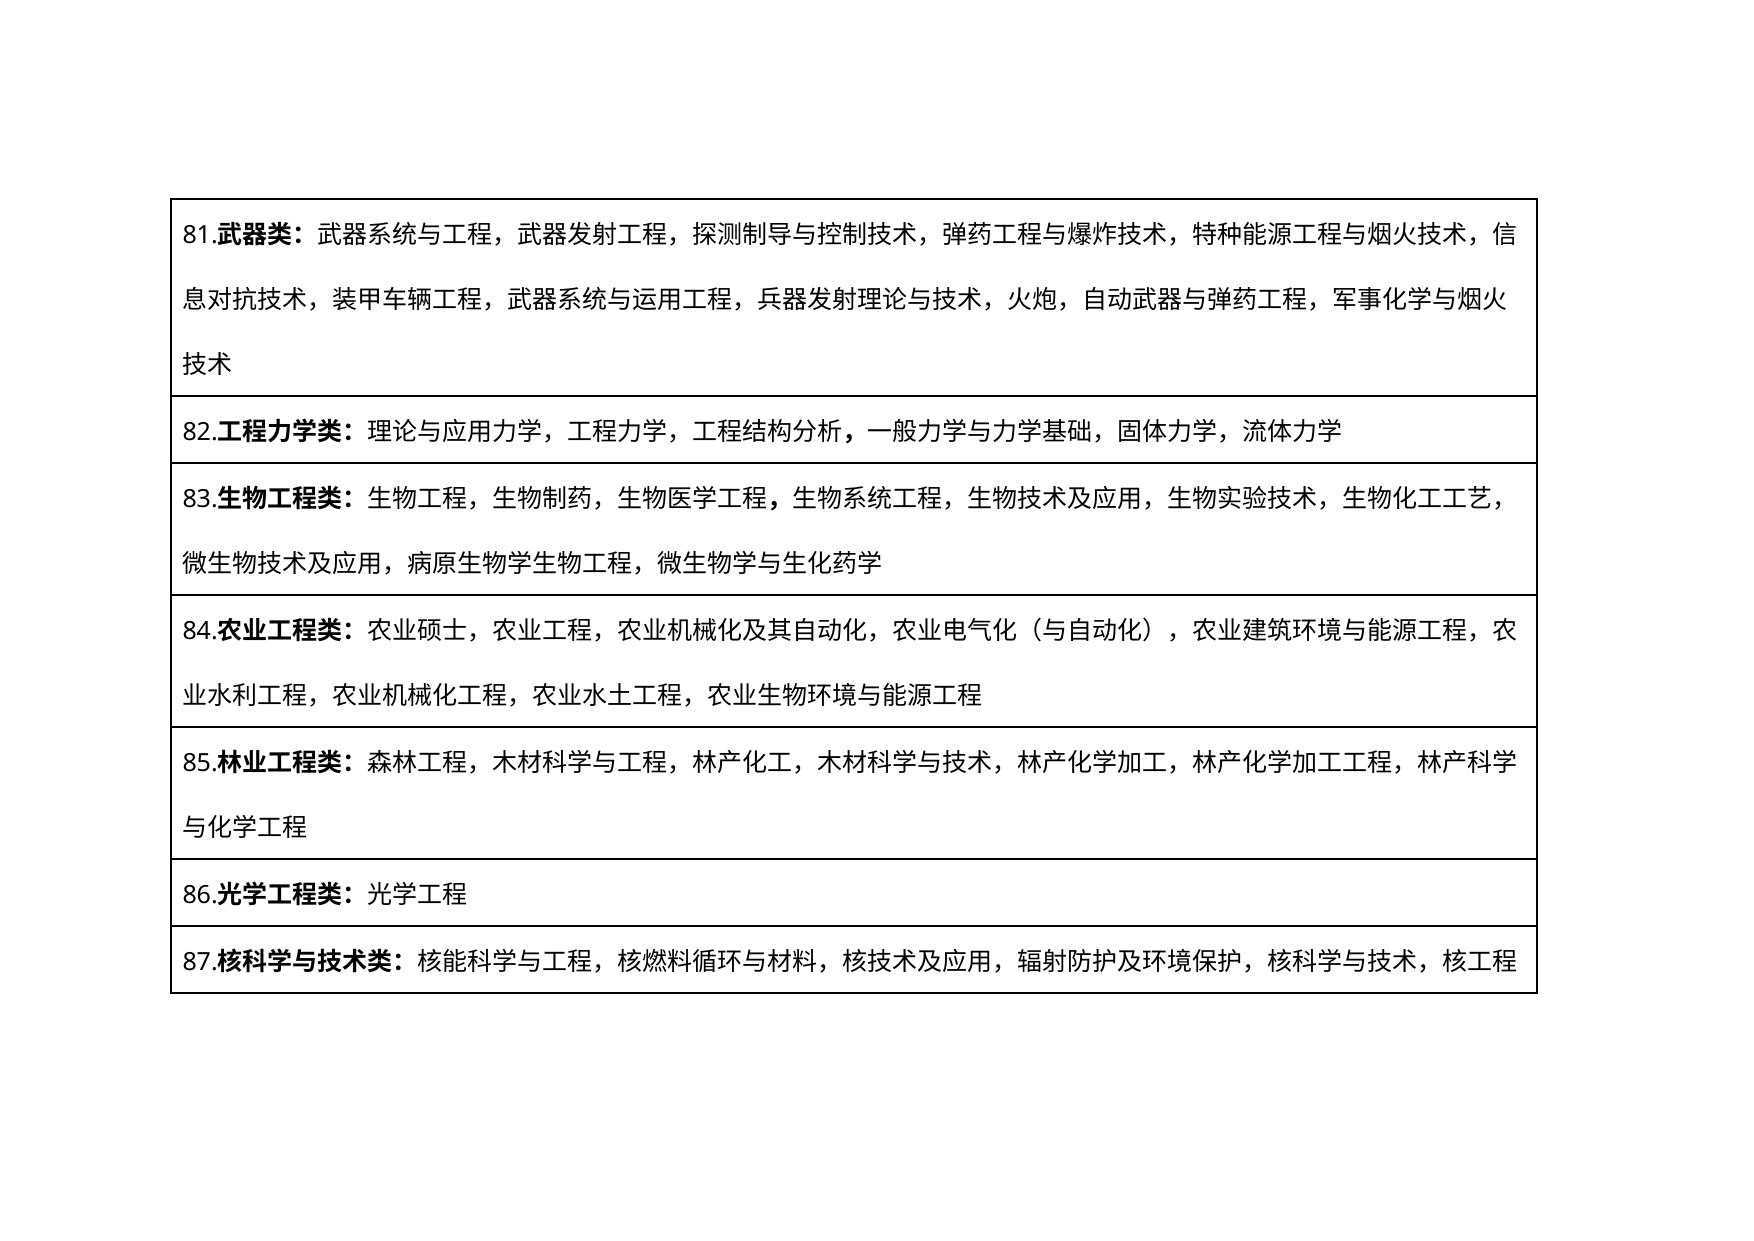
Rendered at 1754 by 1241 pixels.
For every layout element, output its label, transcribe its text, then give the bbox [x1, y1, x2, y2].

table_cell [172, 927, 1536, 992]
table_cell 84.农业工程类：农业硕士，农业工程，农业机械化及其自动化，农业电气化（与自动化），农业建筑环境与能源工程，农业水利工程，农业机械化工程，农业水土工程，农业生物环境与能源工程 [172, 596, 1536, 726]
table_cell 83.生物工程类：生物工程，生物制药，生物医学工程，生物系统工程，生物技术及应用，生物实验技术，生物化工工艺，微生物技术及应用，病原生物学生物工程，微生物学与生化药学 [172, 464, 1536, 594]
table_cell 81.武器类：武器系统与工程，武器发射工程，探测制导与控制技术，弹药工程与爆炸技术，特种能源工程与烟火技术，信息对抗技术，装甲车辆工程，武器系统与运用工程，兵器发射理论与技术，火炮，自动武器与弹药工程，军事化学与烟火技术 [172, 200, 1536, 395]
table_cell 82.工程力学类：理论与应用力学，工程力学，工程结构分析，一般力学与力学基础，固体力学，流体力学 [172, 397, 1536, 462]
table_cell 85.林业工程类：森林工程，木材科学与工程，林产化工，木材科学与技术，林产化学加工，林产化学加工工程，林产科学与化学工程 [172, 728, 1536, 858]
table_cell 86.光学工程类：光学工程 [172, 860, 1536, 925]
